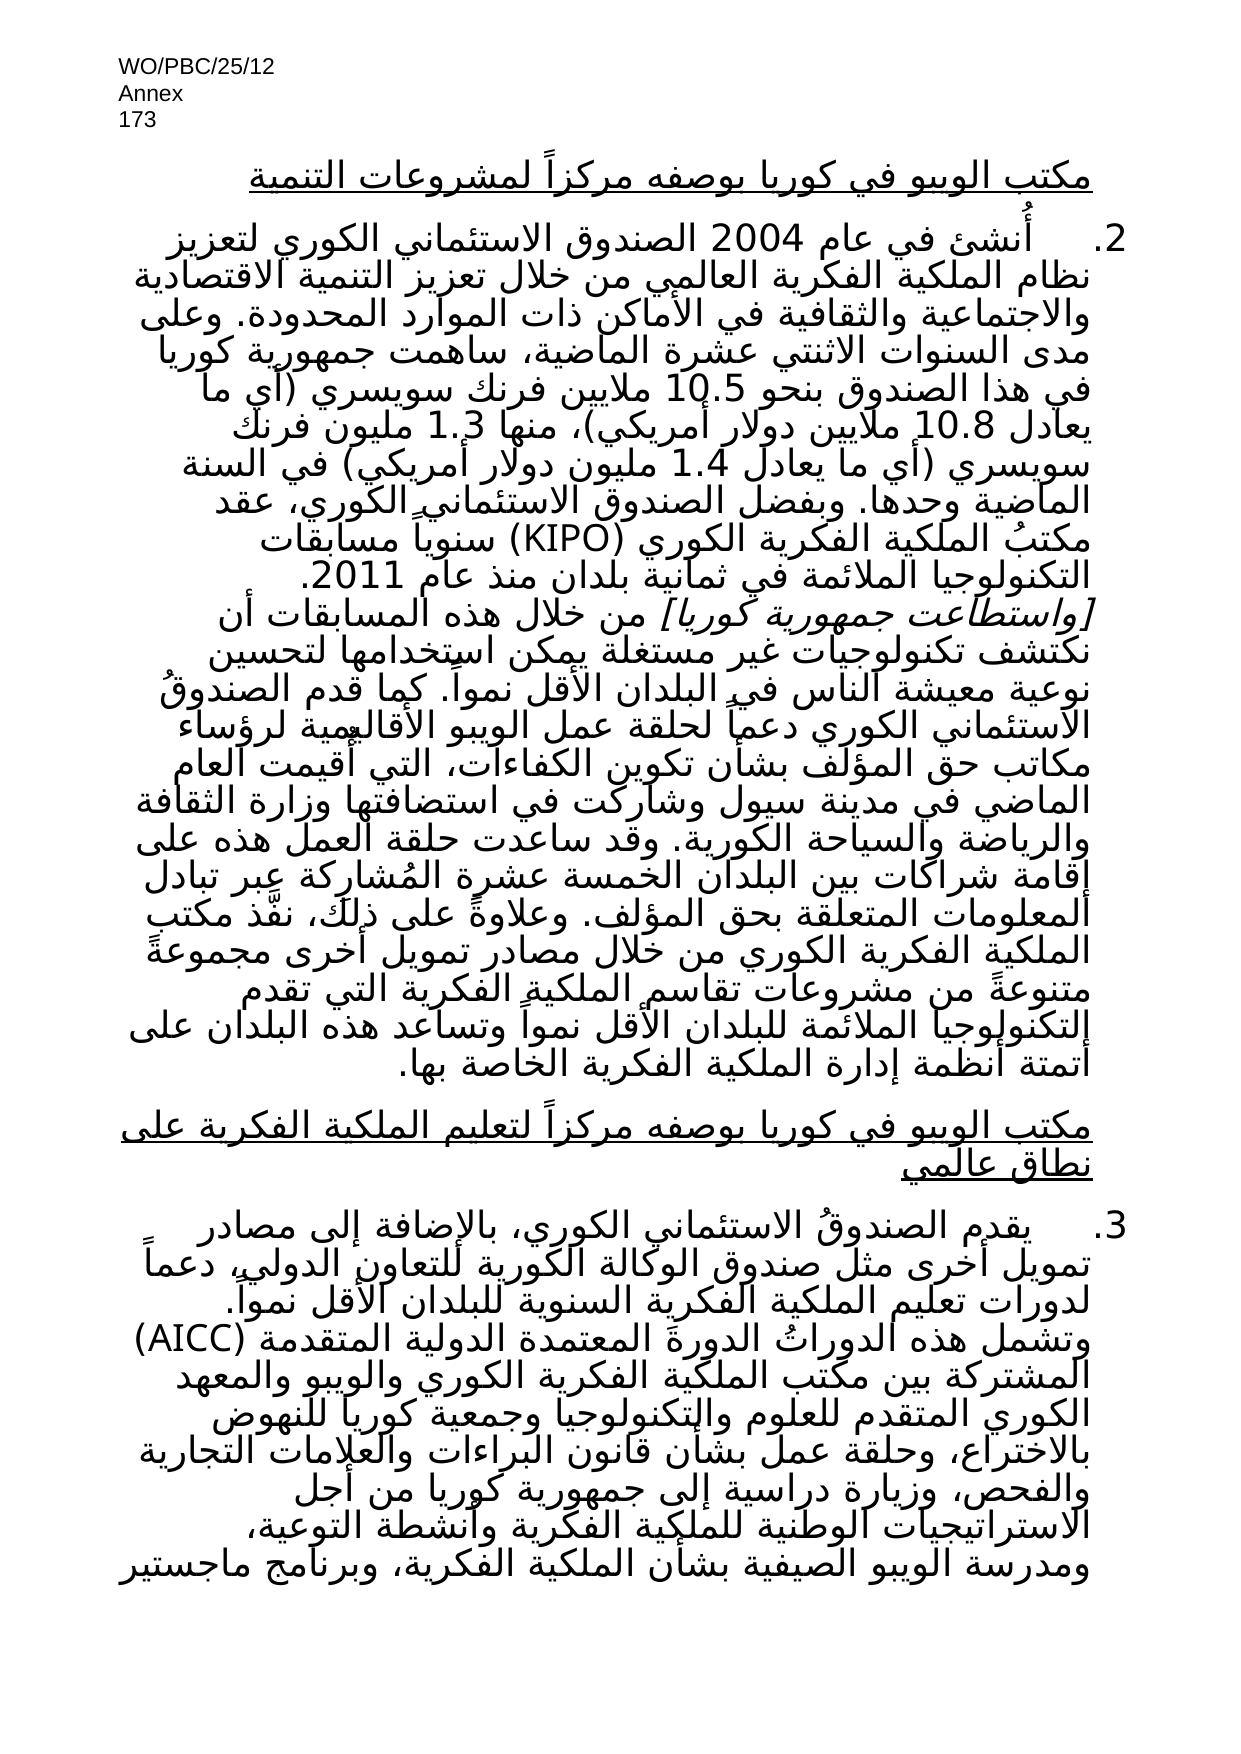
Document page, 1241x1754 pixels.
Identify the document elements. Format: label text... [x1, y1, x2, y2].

text مكتب الويبو في كوريا بوصفه مركزاً لتعليم الملكية الفكرية على نطاق عالمي [118, 1108, 1092, 1183]
list أُنشئ في عام 2004 الصندوق الاستئماني الكوري لتعزيز نظام الملكية الفكرية العالمي من خلال تعزيز التنمية الاقتصادية والاجتماعية والثقافية في الأماكن ذات الموارد المحدودة. وعلى مدى السنوات الاثنتي عشرة الماضية، ساهمت جمهورية كوريا في هذا الصندوق بنحو 10.5 ملايين فرنك سويسري (أي ما يعادل 10.8 ملايين دولار أمريكي)، منها 1.3 مليون فرنك سويسري (أي ما يعادل 1.4 مليون دولار أمريكي) في السنة الماضية وحدها. وبفضل الصندوق الاستئماني الكوري، عقد مكتبُ الملكية الفكرية الكوري (KIPO) سنوياً مسابقات التكنولوجيا الملائمة في ثمانية بلدان منذ عام 2011. [واستطاعت جمهورية كوريا] من خلال هذه المسابقات أن نكتشف تكنولوجيات غير مستغلة يمكن استخدامها لتحسين نوعية معيشة الناس في البلدان الأقل نمواً. كما قدم الصندوقُ الاستئماني الكوري دعماً لحلقة عمل الويبو الأقاليمية لرؤساء مكاتب حق المؤلف بشأن تكوين الكفاءات، التي أُقيمت العام الماضي في مدينة سيول وشاركت في استضافتها وزارة الثقافة والرياضة والسياحة الكورية. وقد ساعدت حلقة العمل هذه على إقامة شراكات بين البلدان الخمسة عشرة المُشارِكة عبر تبادل المعلومات المتعلقة بحق المؤلف. وعلاوةً على ذلك، نفَّذ مكتب الملكية الفكرية الكوري من خلال مصادر تمويل أخرى مجموعةً متنوعةً من مشروعات تقاسم الملكية الفكرية التي تقدم التكنولوجيا الملائمة للبلدان الأقل نمواً وتساعد هذه البلدان على أتمتة أنظمة إدارة الملكية الفكرية الخاصة بها. [118, 221, 1092, 1083]
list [118, 1208, 1092, 1583]
text مكتب الويبو في كوريا بوصفه مركزاً لمشروعات التنمية [118, 158, 1092, 196]
